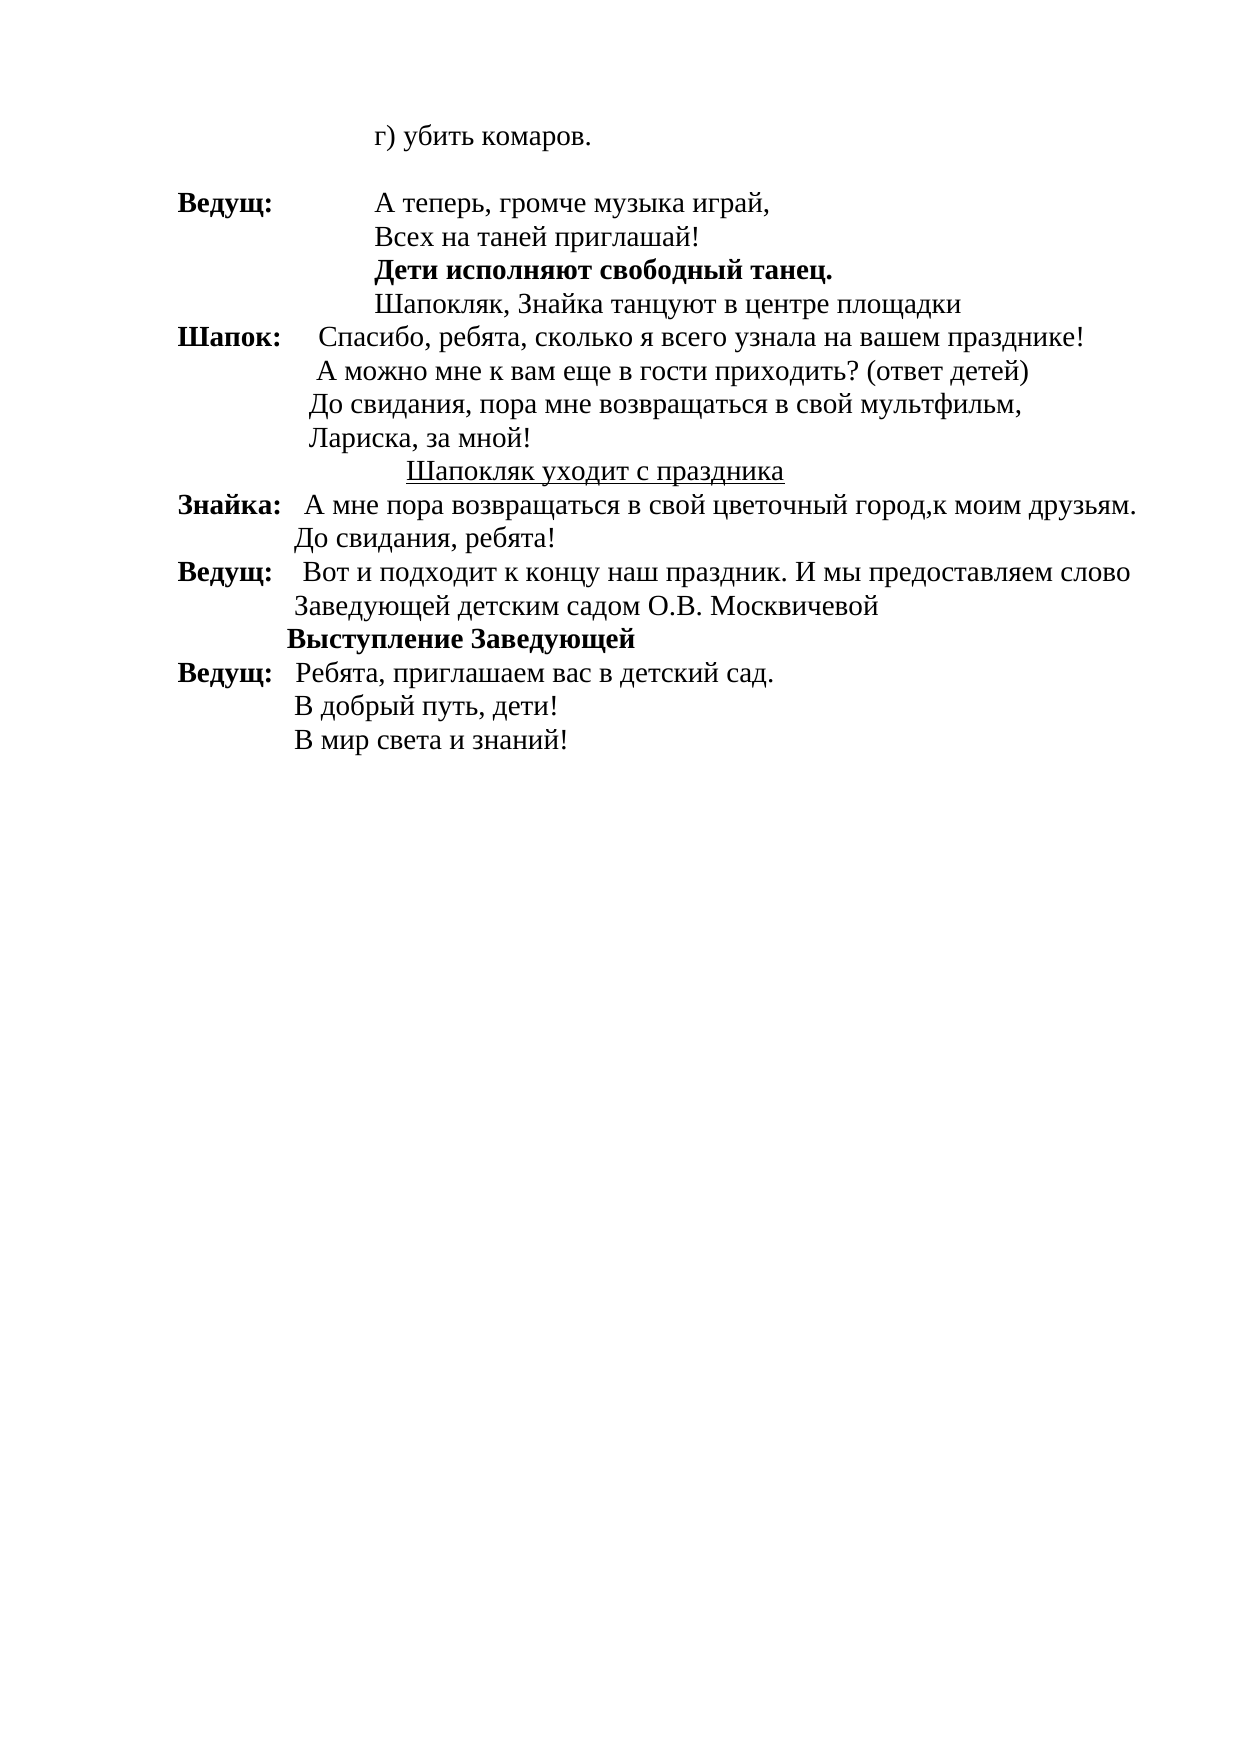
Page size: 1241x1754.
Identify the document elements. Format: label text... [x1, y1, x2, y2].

text Заведующей детским садом О.В. Москвичевой [177, 588, 1152, 621]
text До свидания, пора мне возвращаться в свой мультфильм, [177, 386, 1152, 420]
text г) убить комаров. [177, 118, 1152, 152]
text А можно мне к вам еще в гости приходить? (ответ детей) [177, 353, 1152, 386]
text Ведущ: Вот и подходит к концу наш праздник. И мы предоставляем слово [177, 554, 1152, 588]
text Шапокляк уходит с праздника [177, 453, 1152, 487]
text Лариска, за мной! [177, 420, 1152, 453]
text До свидания, ребята! [177, 521, 1152, 554]
text Дети исполняют свободный танец. [177, 252, 1152, 286]
text Знайка: А мне пора возвращаться в свой цветочный город,к моим друзьям. [177, 487, 1152, 521]
text Ведущ: Ребята, приглашаем вас в детский сад. [177, 655, 1152, 688]
text Шапок: Спасибо, ребята, сколько я всего узнала на вашем празднике! [177, 319, 1152, 353]
text Ведущ: А теперь, громче музыка играй, [177, 185, 1152, 219]
text В добрый путь, дети! [177, 688, 1152, 722]
text Всех на таней приглашай! [177, 219, 1152, 252]
text Шапокляк, Знайка танцуют в центре площадки [177, 286, 1152, 319]
text В мир света и знаний! [177, 722, 1152, 755]
text Выступление Заведующей [177, 621, 1152, 655]
